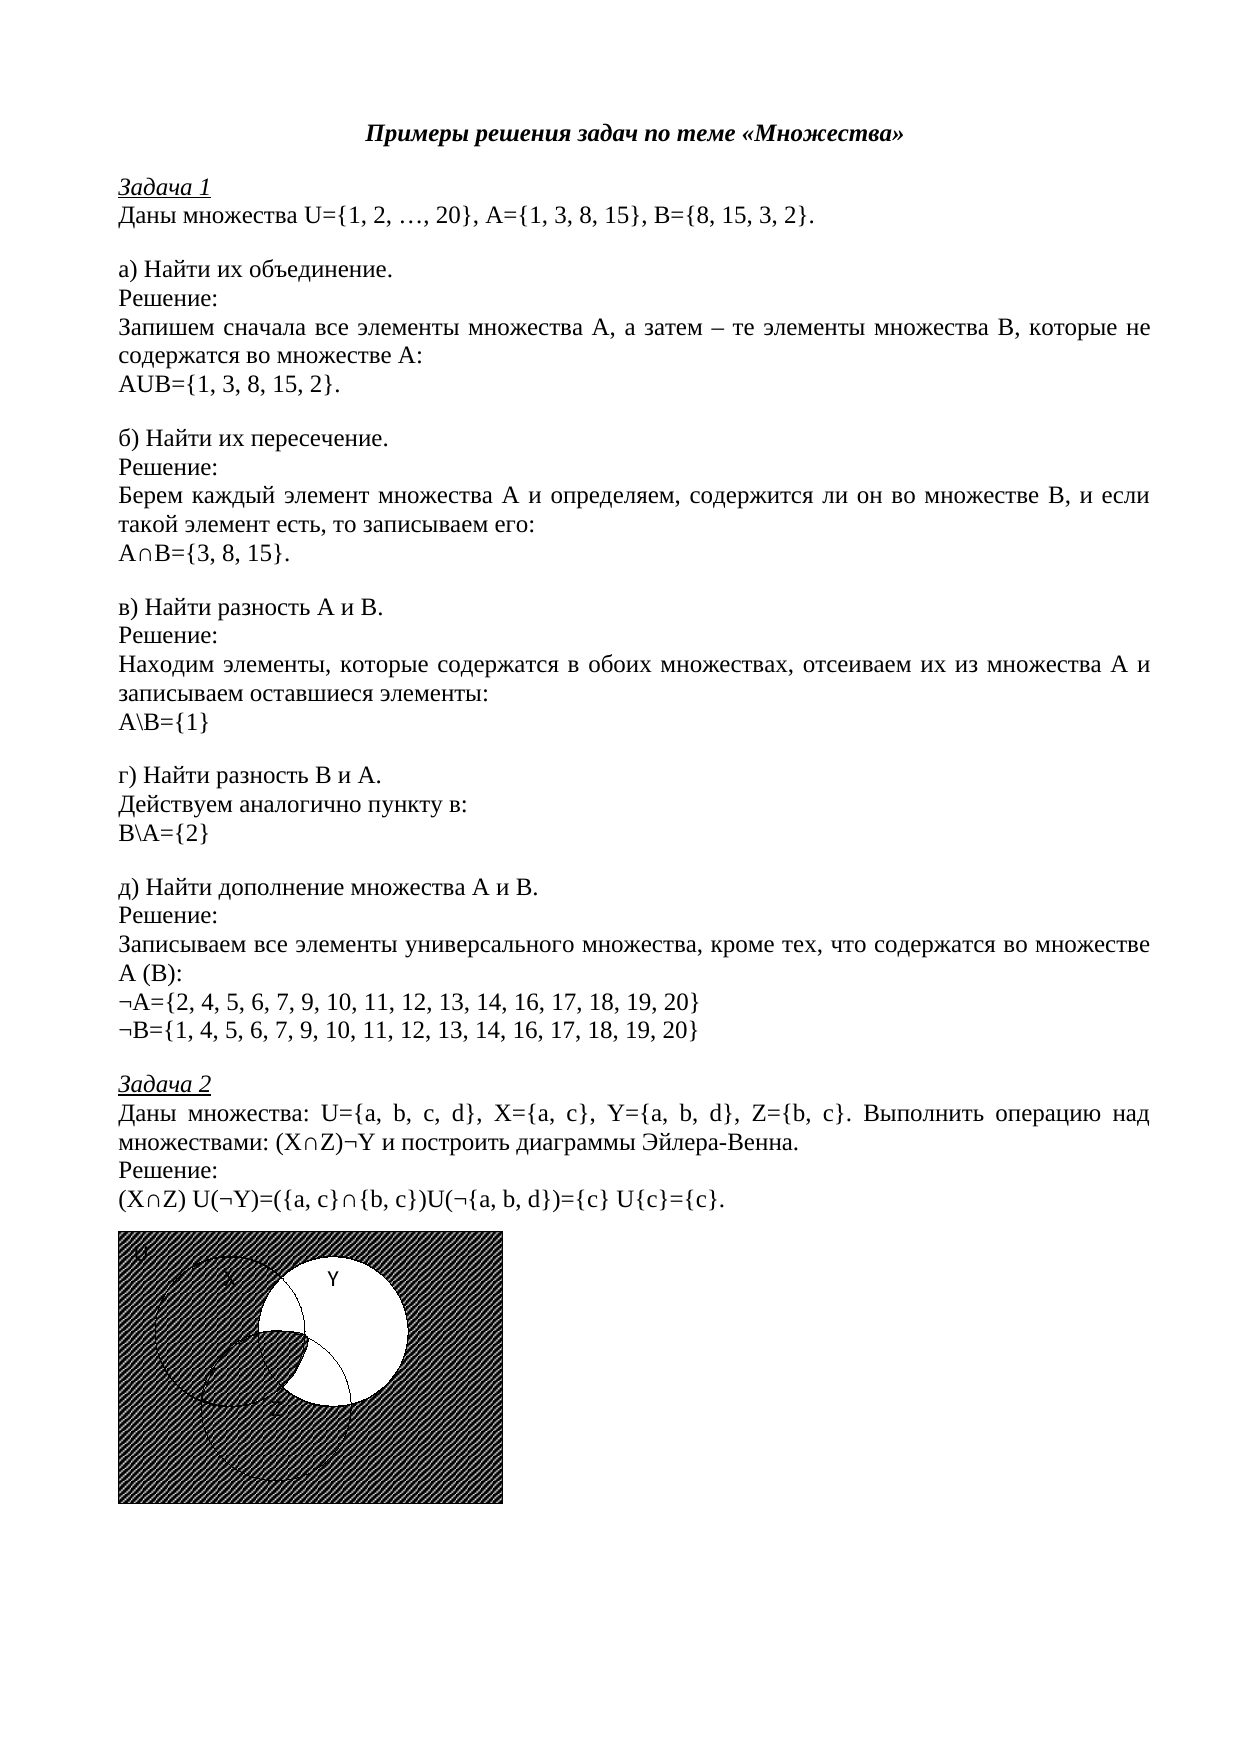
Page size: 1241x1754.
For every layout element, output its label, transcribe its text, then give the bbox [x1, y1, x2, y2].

text г) Найти разность В и А. [118, 761, 1152, 789]
text Задача 2 [118, 1069, 1152, 1098]
text Решение: [118, 283, 1152, 312]
text Решение: [118, 452, 1152, 481]
text Решение: [118, 901, 1152, 929]
text Запишем сначала все элементы множества А, а затем – те элементы множества В, которые не содержатся во множестве А: [118, 312, 1152, 369]
text Записываем все элементы универсального множества, кроме тех, что содержатся во множестве А (В): [118, 929, 1152, 987]
text Решение: [118, 621, 1152, 649]
text А\В={1} [118, 707, 1152, 736]
text ¬B={1, 4, 5, 6, 7, 9, 10, 11, 12, 13, 14, 16, 17, 18, 19, 20} [118, 1016, 1152, 1044]
text Находим элементы, которые содержатся в обоих множествах, отсеиваем их из множества А и записываем оставшиеся элементы: [118, 649, 1152, 707]
text в) Найти разность А и В. [118, 592, 1152, 621]
text B\A={2} [118, 818, 1152, 847]
text б) Найти их пересечение. [118, 423, 1152, 452]
text А∩В={3, 8, 15}. [118, 538, 1152, 567]
text ¬А={2, 4, 5, 6, 7, 9, 10, 11, 12, 13, 14, 16, 17, 18, 19, 20} [118, 987, 1152, 1016]
text Даны множества U={1, 2, …, 20}, A={1, 3, 8, 15}, B={8, 15, 3, 2}. [118, 201, 1152, 229]
text Задача 1 [118, 172, 1152, 201]
picture [119, 1232, 502, 1503]
text (X∩Z) U(¬Y)=({a, c}∩{b, c})U(¬{a, b, d})={c} U{c}={c}. [118, 1184, 1152, 1213]
text а) Найти их объединение. [118, 254, 1152, 283]
text Примеры решения задач по теме «Множества» [118, 118, 1152, 147]
text AUB={1, 3, 8, 15, 2}. [118, 369, 1152, 398]
text Действуем аналогично пункту в: [118, 789, 1152, 818]
text Даны множества: U={a, b, c, d}, X={a, c}, Y={a, b, d}, Z={b, c}. Выполнить операцию над множествами: (X∩Z)¬Y и построить диаграммы Эйлера-Венна. [118, 1098, 1152, 1156]
text Берем каждый элемент множества А и определяем, содержится ли он во множестве В, и если такой элемент есть, то записываем его: [118, 481, 1152, 538]
text Решение: [118, 1156, 1152, 1184]
text д) Найти дополнение множества А и В. [118, 872, 1152, 901]
